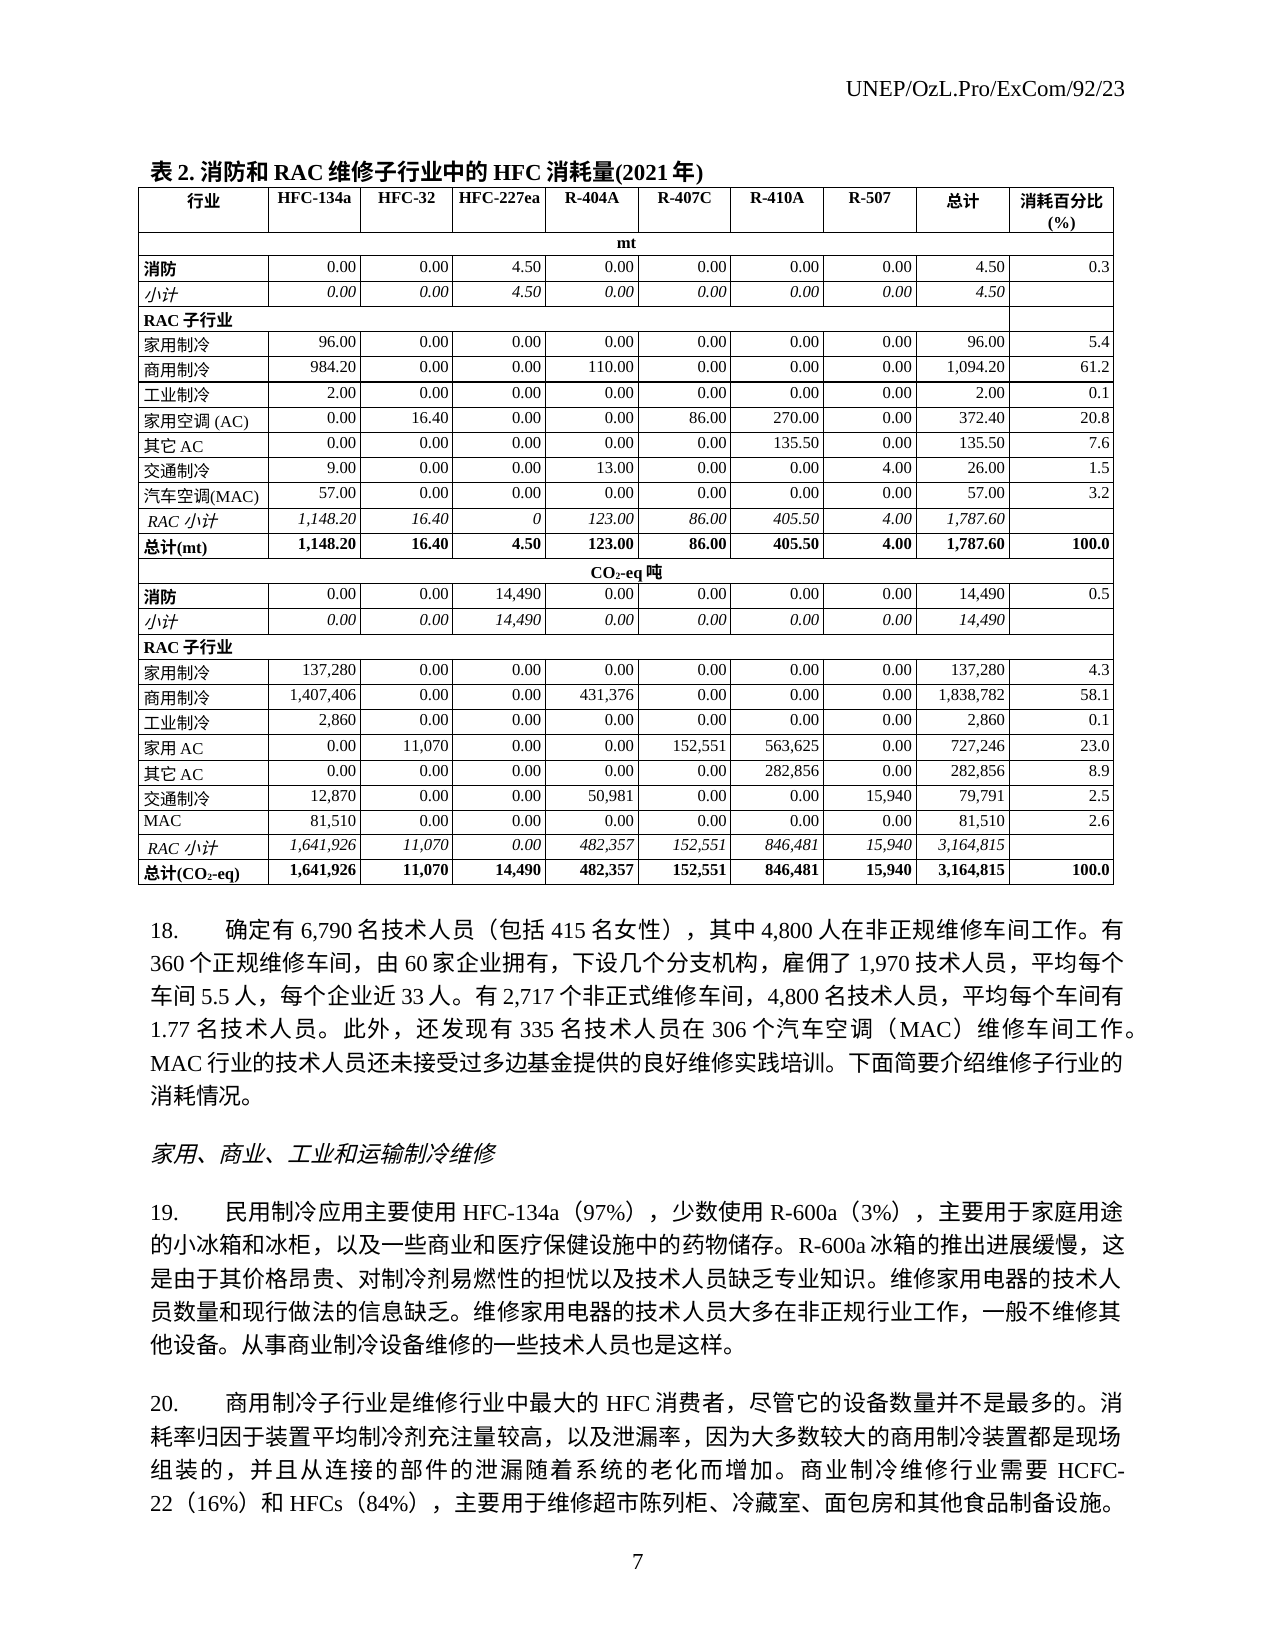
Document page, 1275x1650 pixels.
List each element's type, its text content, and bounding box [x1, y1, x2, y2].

table_cell 其它AC [139, 433, 268, 457]
table_cell 0.00 [269, 735, 360, 759]
table_cell 商用制冷 [139, 685, 268, 709]
table_cell 0.00 [639, 332, 730, 356]
table_cell 0.00 [453, 835, 545, 859]
table_cell 11,070 [361, 735, 452, 759]
table_cell 0.00 [824, 383, 916, 407]
table_cell 1,787.60 [917, 534, 1009, 558]
table_cell 4.50 [453, 256, 545, 281]
table_cell 0.00 [269, 282, 360, 306]
table_cell 0.00 [731, 383, 823, 407]
table_cell 消防 [139, 256, 268, 281]
table_cell 4.00 [824, 458, 916, 482]
table_cell 0.00 [361, 660, 452, 684]
table_cell 0.00 [639, 458, 730, 482]
table_cell 0.00 [361, 584, 452, 608]
table_cell 135.50 [731, 433, 823, 457]
table_cell 0.00 [824, 660, 916, 684]
table_cell 282,856 [731, 761, 823, 785]
table_cell mt [139, 233, 1113, 255]
table_cell 0.00 [361, 433, 452, 457]
table_cell 123.00 [546, 509, 638, 533]
table_cell 0.00 [546, 761, 638, 785]
table_cell 0.00 [453, 710, 545, 734]
table_cell 小计 [139, 282, 268, 306]
table_cell 工业制冷 [139, 710, 268, 734]
table_cell 16.40 [361, 509, 452, 533]
table_cell 0.00 [361, 710, 452, 734]
table_cell 0.00 [639, 660, 730, 684]
table_cell 4.50 [453, 282, 545, 306]
table_cell 96.00 [917, 332, 1009, 356]
table_cell 57.00 [269, 483, 360, 507]
table_cell 0.00 [731, 660, 823, 684]
table_cell 0.00 [824, 811, 916, 834]
table_cell 0.00 [453, 357, 545, 381]
table_cell 0.00 [824, 483, 916, 507]
subtitle 确定有6,790名技术人员（包括415名女性），其中4,800人在非正规维修车间工作。有360个正规维修车间，由60家企业拥有，下设几个分支机构，雇佣了1,970技术人员，平均每个车间5.5人，每个企业近33人。有2,717个非正式维修车间，4,800名技术人员，平均每个车间有1.77名技术人员。此外，还发现有335名技术人员在306个汽车空调（MAC）维修车间工作。MAC行业的技术人员还未接受过多边基金提供的良好维修实践培训。下面简要介绍维修子行业的消耗情况。 [150, 911, 1125, 1111]
table_cell 405.50 [731, 509, 823, 533]
table_cell 563,625 [731, 735, 823, 759]
table_cell 20.8 [1010, 408, 1113, 432]
table_cell 0.00 [453, 458, 545, 482]
table_cell 431,376 [546, 685, 638, 709]
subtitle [150, 1385, 1125, 1518]
table_cell 0.00 [824, 710, 916, 734]
table_cell 0.00 [269, 584, 360, 608]
table_cell 0.00 [453, 786, 545, 810]
table_cell 总计(CO2-eq) [139, 860, 268, 884]
table_cell 0.00 [269, 761, 360, 785]
table_cell [1010, 835, 1113, 859]
table_cell 96.00 [269, 332, 360, 356]
table_cell 0.00 [639, 584, 730, 608]
table_cell 0.00 [269, 609, 360, 633]
table_cell 0.00 [361, 811, 452, 834]
table_cell 0.00 [824, 357, 916, 381]
table_cell 5.4 [1010, 332, 1113, 356]
table_cell 0.00 [453, 761, 545, 785]
table_cell 8.9 [1010, 761, 1113, 785]
table_header HFC-32 [361, 188, 452, 232]
table_cell 0.00 [731, 458, 823, 482]
table_cell 1,641,926 [269, 860, 360, 884]
table_cell 137,280 [917, 660, 1009, 684]
table_cell 4.50 [453, 534, 545, 558]
table_cell 0.00 [546, 332, 638, 356]
table_cell 0.1 [1010, 710, 1113, 734]
table_cell 0.00 [361, 458, 452, 482]
table_cell 0.1 [1010, 383, 1113, 407]
table_cell 0.00 [361, 786, 452, 810]
table_cell 482,357 [546, 835, 638, 859]
table_cell 0.00 [453, 332, 545, 356]
table_cell 61.2 [1010, 357, 1113, 381]
table_cell 12,870 [269, 786, 360, 810]
table_cell 1,838,782 [917, 685, 1009, 709]
table_cell 11,070 [361, 835, 452, 859]
table_cell 0.3 [1010, 256, 1113, 281]
table_cell 26.00 [917, 458, 1009, 482]
table_cell 0.00 [639, 609, 730, 633]
table_cell 14,490 [917, 609, 1009, 633]
table_cell 15,940 [824, 860, 916, 884]
table_cell 交通制冷 [139, 458, 268, 482]
table_cell CO2-eq吨 [139, 559, 1113, 583]
table_cell 0.00 [824, 282, 916, 306]
table_cell 1,148.20 [269, 534, 360, 558]
table_cell RAC 小计 [139, 835, 268, 859]
table_cell 0.00 [546, 282, 638, 306]
table_cell 0.00 [824, 761, 916, 785]
table_header 消耗百分比 (%) [1010, 188, 1113, 232]
table_cell 15,940 [824, 835, 916, 859]
table_cell 15,940 [824, 786, 916, 810]
table_cell 0.00 [731, 811, 823, 834]
table_cell 57.00 [917, 483, 1009, 507]
table_cell 0 [453, 509, 545, 533]
table_cell 总计(mt) [139, 534, 268, 558]
table_cell 0.00 [639, 786, 730, 810]
table_cell 2,860 [269, 710, 360, 734]
table_cell 4.00 [824, 534, 916, 558]
table_cell 405.50 [731, 534, 823, 558]
table_header R-404A [546, 188, 638, 232]
table_cell 0.00 [453, 811, 545, 834]
table_cell 0.00 [731, 332, 823, 356]
table_cell 0.00 [546, 584, 638, 608]
table_cell 0.00 [361, 383, 452, 407]
table_cell 0.00 [269, 408, 360, 432]
table_cell 14,490 [453, 584, 545, 608]
table_cell 0.00 [824, 408, 916, 432]
table_cell 4.50 [917, 282, 1009, 306]
table_cell 86.00 [639, 534, 730, 558]
table_cell 0.00 [546, 408, 638, 432]
table_cell 汽车空调(MAC) [139, 483, 268, 507]
table_cell 0.00 [546, 735, 638, 759]
table_cell RAC子行业 [139, 635, 1113, 659]
table_cell 16.40 [361, 534, 452, 558]
table_cell 7.6 [1010, 433, 1113, 457]
table_cell [1010, 509, 1113, 533]
table_cell 0.00 [546, 256, 638, 281]
table_cell 270.00 [731, 408, 823, 432]
table_cell 50,981 [546, 786, 638, 810]
table_cell 9.00 [269, 458, 360, 482]
table_cell [1010, 307, 1113, 331]
table_cell 0.00 [361, 282, 452, 306]
table_header R-407C [639, 188, 730, 232]
table_cell 16.40 [361, 408, 452, 432]
table_cell 4.3 [1010, 660, 1113, 684]
table_cell 0.5 [1010, 584, 1113, 608]
table_cell 0.00 [639, 383, 730, 407]
table_cell 0.00 [731, 710, 823, 734]
table_cell 0.00 [824, 256, 916, 281]
table_cell 1,094.20 [917, 357, 1009, 381]
table_cell 846,481 [731, 835, 823, 859]
table_cell 0.00 [639, 761, 730, 785]
table_cell 110.00 [546, 357, 638, 381]
table_cell 家用制冷 [139, 660, 268, 684]
table_cell 0.00 [269, 433, 360, 457]
table_cell 2.6 [1010, 811, 1113, 834]
table_cell 13.00 [546, 458, 638, 482]
table_cell 137,280 [269, 660, 360, 684]
table_cell 交通制冷 [139, 786, 268, 810]
table_header HFC-134a [269, 188, 360, 232]
table_cell 1,407,406 [269, 685, 360, 709]
table_cell 135.50 [917, 433, 1009, 457]
table_cell 0.00 [361, 357, 452, 381]
table_cell 81,510 [917, 811, 1009, 834]
table_cell 0.00 [639, 433, 730, 457]
table_cell 0.00 [731, 685, 823, 709]
table_cell 14,490 [453, 860, 545, 884]
table_cell 14,490 [453, 609, 545, 633]
table_cell 2.5 [1010, 786, 1113, 810]
table_cell 0.00 [269, 256, 360, 281]
table_cell 0.00 [361, 256, 452, 281]
table_cell 100.0 [1010, 860, 1113, 884]
table_cell 小计 [139, 609, 268, 633]
table_cell 100.0 [1010, 534, 1113, 558]
table_cell 0.00 [824, 609, 916, 633]
table_cell 0.00 [361, 332, 452, 356]
table_cell 0.00 [639, 282, 730, 306]
table_cell 0.00 [453, 660, 545, 684]
table_cell 0.00 [639, 811, 730, 834]
table_cell 0.00 [824, 433, 916, 457]
table_cell MAC [139, 811, 268, 834]
table_cell 0.00 [546, 811, 638, 834]
table_cell 0.00 [639, 483, 730, 507]
table_cell 0.00 [824, 685, 916, 709]
table_cell 3,164,815 [917, 835, 1009, 859]
table_cell 0.00 [546, 609, 638, 633]
table_cell 3.2 [1010, 483, 1113, 507]
table_cell 0.00 [453, 685, 545, 709]
table_cell 0.00 [639, 710, 730, 734]
table_cell 2,860 [917, 710, 1009, 734]
table_cell 2.00 [917, 383, 1009, 407]
table_cell 商用制冷 [139, 357, 268, 381]
table_cell 0.00 [361, 609, 452, 633]
table_cell 23.0 [1010, 735, 1113, 759]
subtitle 民用制冷应用主要使用HFC-134a（97%），少数使用R-600a（3%），主要用于家庭用途的小冰箱和冰柜，以及一些商业和医疗保健设施中的药物储存。R-600a冰箱的推出进展缓慢，这是由于其价格昂贵、对制冷剂易燃性的担忧以及技术人员缺乏专业知识。维修家用电器的技术人员数量和现行做法的信息缺乏。维修家用电器的技术人员大多在非正规行业工作，一般不维修其他设备。从事商业制冷设备维修的一些技术人员也是这样。 [150, 1194, 1125, 1360]
table_cell 0.00 [361, 483, 452, 507]
table_cell 152,551 [639, 835, 730, 859]
table_cell 1,148.20 [269, 509, 360, 533]
table_cell 2.00 [269, 383, 360, 407]
table_cell 工业制冷 [139, 383, 268, 407]
table_cell 3,164,815 [917, 860, 1009, 884]
table_cell 0.00 [639, 256, 730, 281]
table_cell 0.00 [731, 786, 823, 810]
text 表2. 消防和RAC维修子行业中的HFC消耗量(2021年) [150, 154, 1125, 187]
table_cell 0.00 [546, 433, 638, 457]
table_cell 58.1 [1010, 685, 1113, 709]
table_cell 0.00 [639, 357, 730, 381]
table_cell 消防 [139, 584, 268, 608]
table_cell 14,490 [917, 584, 1009, 608]
table_cell 0.00 [731, 483, 823, 507]
table_cell 482,357 [546, 860, 638, 884]
table_cell 1,641,926 [269, 835, 360, 859]
table_cell 11,070 [361, 860, 452, 884]
table_cell 727,246 [917, 735, 1009, 759]
table_cell 其它AC [139, 761, 268, 785]
table_header 行业 [139, 188, 268, 232]
table_cell 0.00 [453, 408, 545, 432]
table_cell 79,791 [917, 786, 1009, 810]
table_cell 0.00 [361, 685, 452, 709]
table_cell 123.00 [546, 534, 638, 558]
table_header R-410A [731, 188, 823, 232]
table_cell 0.00 [731, 584, 823, 608]
table_header R-507 [824, 188, 916, 232]
table_cell 152,551 [639, 860, 730, 884]
table_cell 4.50 [917, 256, 1009, 281]
table_cell 86.00 [639, 509, 730, 533]
table_cell 0.00 [824, 584, 916, 608]
table_cell 984.20 [269, 357, 360, 381]
table_cell 0.00 [453, 735, 545, 759]
table_cell 0.00 [453, 483, 545, 507]
table_cell RAC子行业 [139, 307, 1009, 331]
table_cell 372.40 [917, 408, 1009, 432]
table_cell [1010, 609, 1113, 633]
table_header 总计 [917, 188, 1009, 232]
table_cell 81,510 [269, 811, 360, 834]
table_cell 家用空调 (AC) [139, 408, 268, 432]
table_cell 152,551 [639, 735, 730, 759]
table_cell 0.00 [453, 433, 545, 457]
table_cell 0.00 [546, 660, 638, 684]
table_cell 282,856 [917, 761, 1009, 785]
table_cell 1,787.60 [917, 509, 1009, 533]
table_cell 1.5 [1010, 458, 1113, 482]
table_cell 0.00 [546, 383, 638, 407]
table_cell 846,481 [731, 860, 823, 884]
table_cell 0.00 [361, 761, 452, 785]
table_cell 0.00 [824, 332, 916, 356]
table_cell 0.00 [546, 483, 638, 507]
table_cell [1010, 282, 1113, 306]
table_cell 0.00 [731, 609, 823, 633]
table_header HFC-227ea [453, 188, 545, 232]
text 家用、商业、工业和运输制冷维修 [150, 1136, 1125, 1169]
table_cell RAC 小计 [139, 509, 268, 533]
table_cell 0.00 [731, 282, 823, 306]
table_cell 0.00 [453, 383, 545, 407]
table_cell 家用AC [139, 735, 268, 759]
table_cell 0.00 [546, 710, 638, 734]
table_cell 0.00 [824, 735, 916, 759]
table_cell 0.00 [731, 256, 823, 281]
table_cell 4.00 [824, 509, 916, 533]
table_cell 0.00 [639, 685, 730, 709]
table_cell 家用制冷 [139, 332, 268, 356]
table_cell 86.00 [639, 408, 730, 432]
table_cell 0.00 [731, 357, 823, 381]
